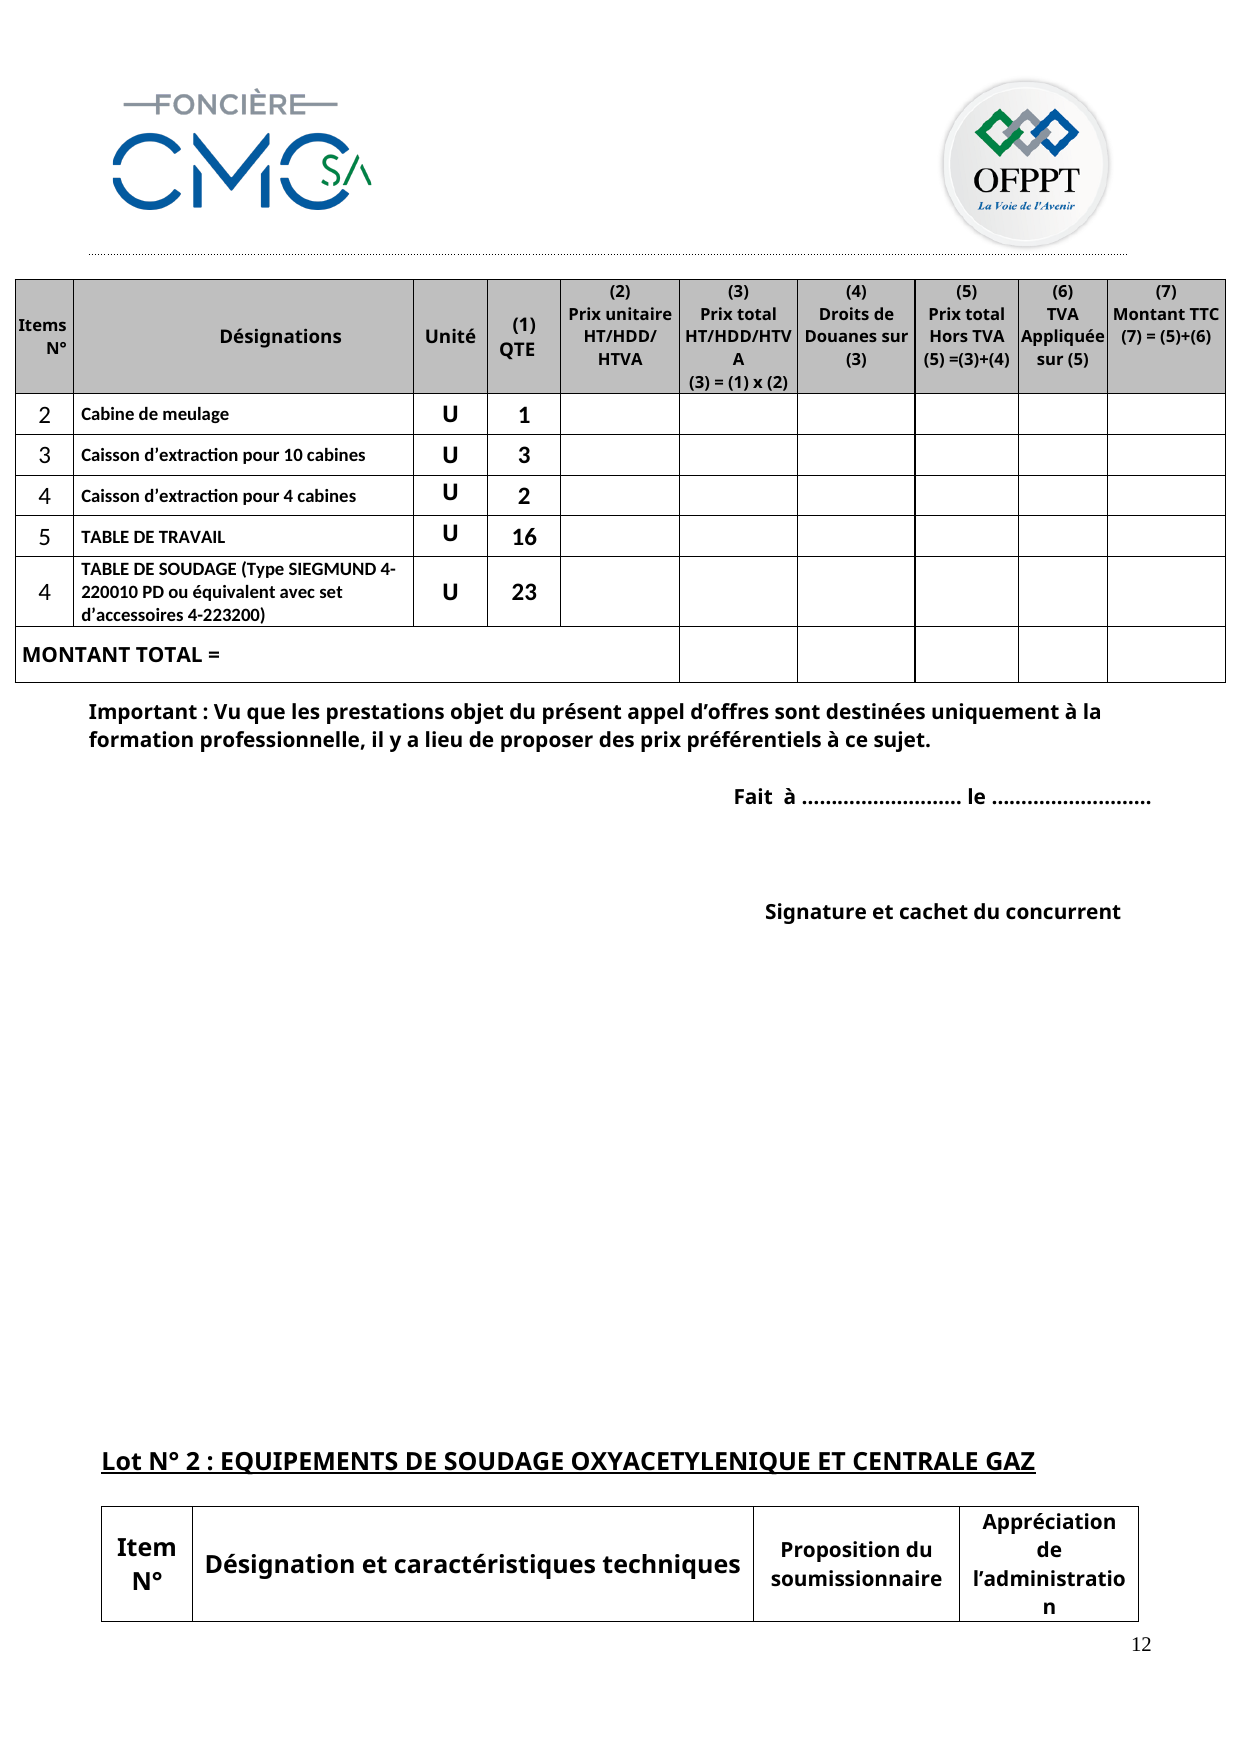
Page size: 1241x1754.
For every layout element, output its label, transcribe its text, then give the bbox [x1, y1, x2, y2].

table_cell 5 [16, 516, 73, 556]
table_cell [1108, 516, 1225, 556]
table_cell [798, 394, 914, 434]
table_cell [1108, 476, 1225, 515]
table_header (1) QTE [488, 280, 560, 393]
table_cell U [414, 516, 487, 556]
table_cell 3 [488, 435, 560, 475]
table_cell [561, 394, 679, 434]
table_cell U [414, 435, 487, 475]
table_cell 1 [488, 394, 560, 434]
table_cell [916, 435, 1018, 475]
table_cell U [414, 394, 487, 434]
table_cell [916, 394, 1018, 434]
table_header Item N° [102, 1507, 192, 1621]
table_header (6) TVA Appliquée sur (5) [1019, 280, 1107, 393]
table_cell [680, 476, 797, 515]
table_cell [1019, 394, 1107, 434]
table_cell [1108, 627, 1225, 682]
table_cell [798, 627, 914, 682]
table_cell [1019, 557, 1107, 626]
table_cell Caisson d’extraction pour 10 cabines [74, 435, 413, 475]
table_cell [561, 557, 679, 626]
table_header (5) Prix total Hors TVA (5) =(3)+(4) [916, 280, 1018, 393]
table_header Proposition du soumissionnaire [754, 1507, 959, 1621]
table_cell 4 [16, 557, 73, 626]
table_cell [680, 516, 797, 556]
table_header Items N° [16, 280, 73, 393]
text Signature et cachet du concurrent [89, 897, 1152, 926]
table_cell [561, 476, 679, 515]
table_cell [680, 557, 797, 626]
table_cell [680, 394, 797, 434]
table_cell [1019, 476, 1107, 515]
table_cell 4 [16, 476, 73, 515]
table_cell [916, 557, 1018, 626]
table_header Unité [414, 280, 487, 393]
table_cell [1108, 557, 1225, 626]
table_cell U [414, 557, 487, 626]
table_cell 2 [488, 476, 560, 515]
table_cell U [414, 476, 487, 515]
table_cell [680, 627, 797, 682]
table_cell 23 [488, 557, 560, 626]
table_cell [798, 516, 914, 556]
table_header Désignation et caractéristiques techniques [193, 1507, 753, 1621]
table_cell [916, 627, 1018, 682]
table_cell [798, 435, 914, 475]
table_cell MONTANT TOTAL = [16, 627, 679, 682]
picture [112, 88, 372, 210]
table_cell [1019, 627, 1107, 682]
table_header (3) Prix total HT/HDD/HTVA (3) = (1) x (2) [680, 280, 797, 393]
table_cell [916, 476, 1018, 515]
table_cell [798, 476, 914, 515]
table_cell [1108, 394, 1225, 434]
picture [935, 73, 1116, 254]
table_cell [561, 516, 679, 556]
table_cell [680, 435, 797, 475]
table_header Désignations [74, 280, 413, 393]
table_cell Caisson d’extraction pour 4 cabines [74, 476, 413, 515]
text Important : Vu que les prestations objet du présent appel d’offres sont destinées uniquement à la formation professionnelle, il y a lieu de proposer des prix préférentiels à ce sujet. [89, 697, 1152, 754]
table_cell TABLE DE TRAVAIL [74, 516, 413, 556]
table_cell 2 [16, 394, 73, 434]
table_cell 3 [16, 435, 73, 475]
table_cell TABLE DE SOUDAGE (Type SIEGMUND 4-220010 PD ou équivalent avec set d’accessoires 4-223200) [74, 557, 413, 626]
table_cell [798, 557, 914, 626]
table_cell [561, 435, 679, 475]
table_cell Cabine de meulage [74, 394, 413, 434]
text Fait à ……………………… le ……………………… [89, 782, 1152, 811]
table_cell [1019, 435, 1107, 475]
text Lot N° 2 : EQUIPEMENTS DE SOUDAGE OXYACETYLENIQUE ET CENTRALE GAZ [89, 1443, 1152, 1477]
table_header Appréciation de l’administration [960, 1507, 1138, 1621]
table_cell [916, 516, 1018, 556]
table_cell [1019, 516, 1107, 556]
table_header (4) Droits de Douanes sur (3) [798, 280, 914, 393]
table_cell [1108, 435, 1225, 475]
table_header (2) Prix unitaire HT/HDD/HTVA [561, 280, 679, 393]
table_header (7) Montant TTC (7) = (5)+(6) [1108, 280, 1225, 393]
table_cell 16 [488, 516, 560, 556]
